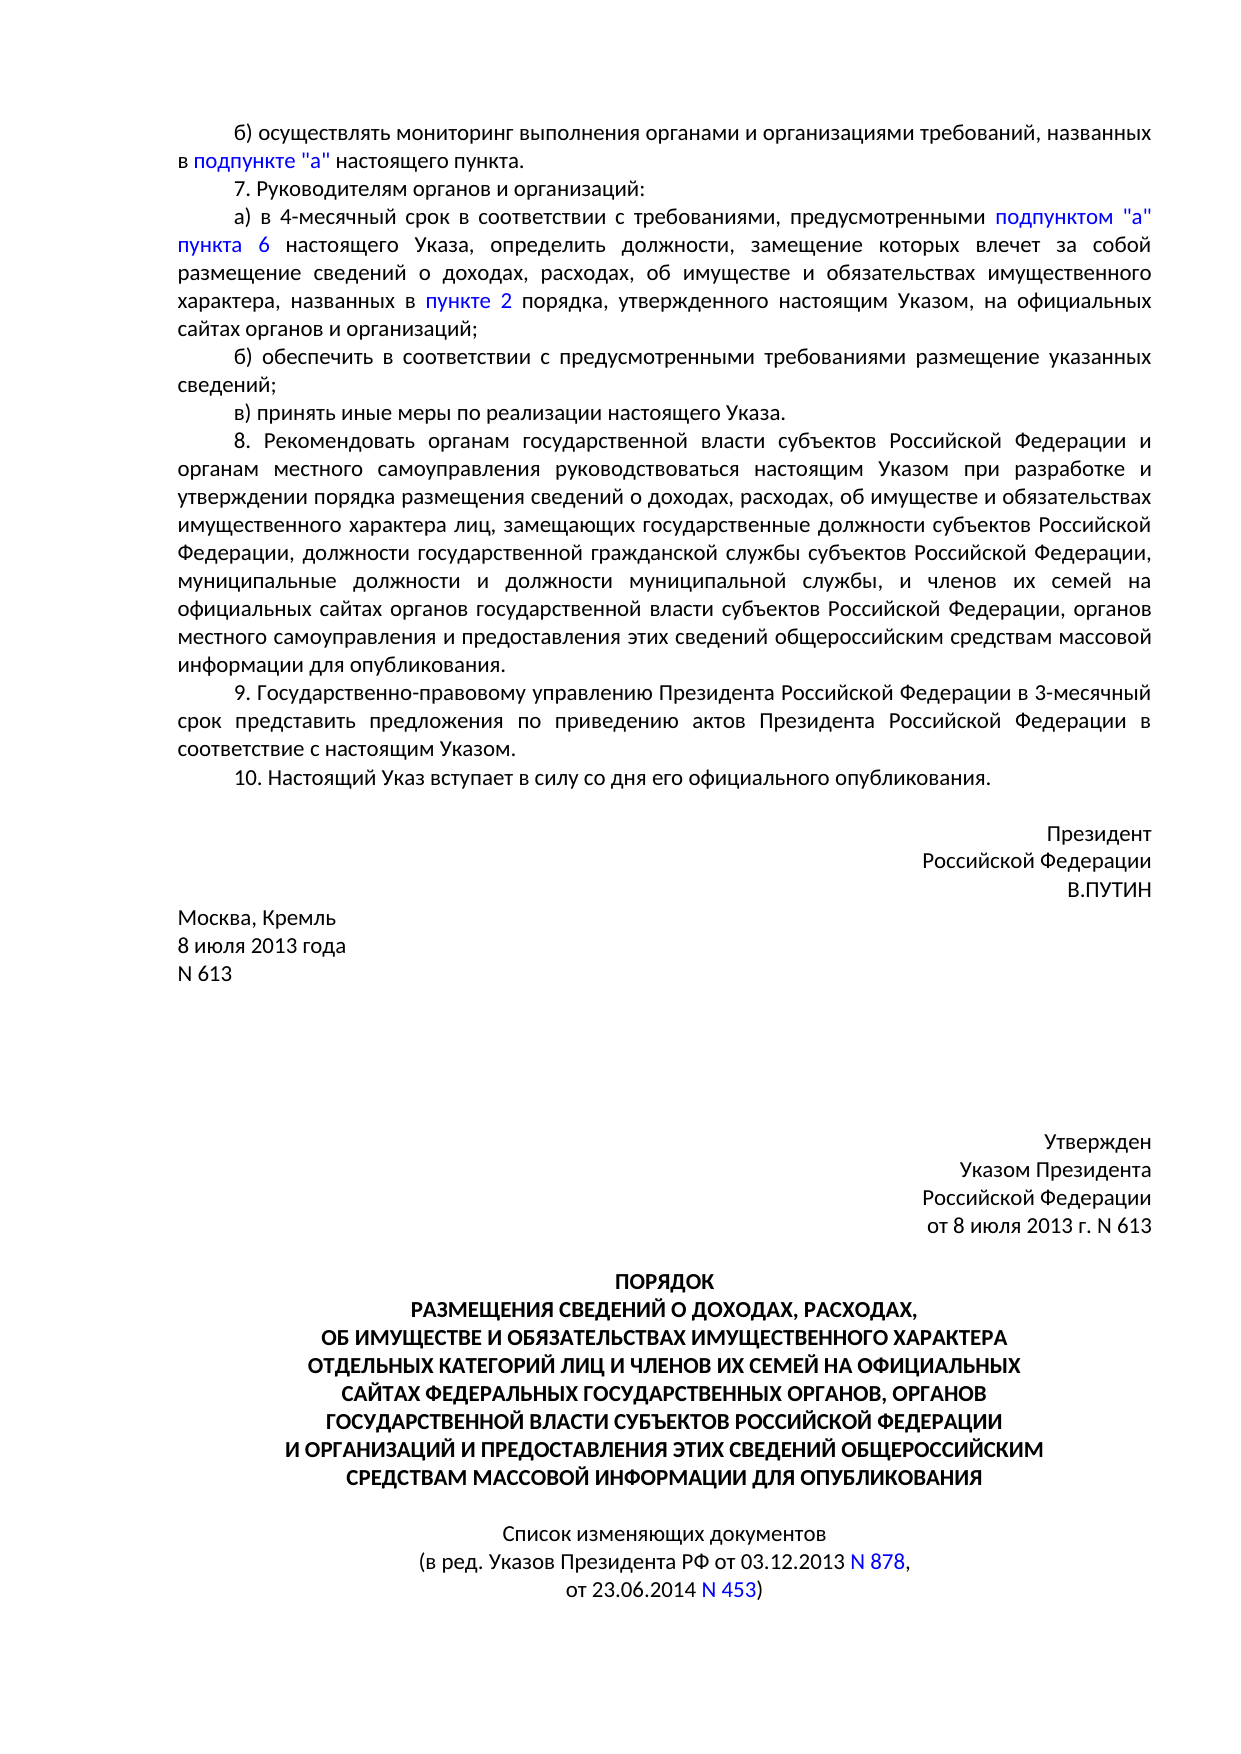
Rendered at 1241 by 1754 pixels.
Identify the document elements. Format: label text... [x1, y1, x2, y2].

text N 613 [177, 959, 1152, 987]
text от 8 июля 2013 г. N 613 [177, 1211, 1152, 1239]
text ОТДЕЛЬНЫХ КАТЕГОРИЙ ЛИЦ И ЧЛЕНОВ ИХ СЕМЕЙ НА ОФИЦИАЛЬНЫХ [177, 1351, 1152, 1379]
text ГОСУДАРСТВЕННОЙ ВЛАСТИ СУБЪЕКТОВ РОССИЙСКОЙ ФЕДЕРАЦИИ [177, 1407, 1152, 1435]
text ПОРЯДОК [177, 1267, 1152, 1295]
text 9. Государственно-правовому управлению Президента Российской Федерации в 3-месячный срок представить предложения по приведению актов Президента Российской Федерации в соответствие с настоящим Указом. [177, 678, 1152, 763]
text б) осуществлять мониторинг выполнения органами и организациями требований, названных в подпункте "а" настоящего пункта. [177, 118, 1152, 174]
text САЙТАХ ФЕДЕРАЛЬНЫХ ГОСУДАРСТВЕННЫХ ОРГАНОВ, ОРГАНОВ [177, 1379, 1152, 1407]
text ОБ ИМУЩЕСТВЕ И ОБЯЗАТЕЛЬСТВАХ ИМУЩЕСТВЕННОГО ХАРАКТЕРА [177, 1323, 1152, 1351]
text 10. Настоящий Указ вступает в силу со дня его официального опубликования. [177, 763, 1152, 791]
text 8. Рекомендовать органам государственной власти субъектов Российской Федерации и органам местного самоуправления руководствоваться настоящим Указом при разработке и утверждении порядка размещения сведений о доходах, расходах, об имуществе и обязательствах имущественного характера лиц, замещающих государственные должности субъектов Российской Федерации, должности государственной гражданской службы субъектов Российской Федерации, муниципальные должности и должности муниципальной службы, и членов их семей на официальных сайтах органов государственной власти субъектов Российской Федерации, органов местного самоуправления и предоставления этих сведений общероссийским средствам массовой информации для опубликования. [177, 426, 1152, 678]
text Российской Федерации [177, 847, 1152, 875]
text б) обеспечить в соответствии с предусмотренными требованиями размещение указанных сведений; [177, 342, 1152, 398]
text Москва, Кремль [177, 903, 1152, 931]
text Список изменяющих документов [177, 1519, 1152, 1547]
text 8 июля 2013 года [177, 931, 1152, 959]
text (в ред. Указов Президента РФ от 03.12.2013 N 878, [177, 1547, 1152, 1575]
text В.ПУТИН [177, 875, 1152, 903]
text Президент [177, 819, 1152, 847]
text РАЗМЕЩЕНИЯ СВЕДЕНИЙ О ДОХОДАХ, РАСХОДАХ, [177, 1295, 1152, 1323]
text СРЕДСТВАМ МАССОВОЙ ИНФОРМАЦИИ ДЛЯ ОПУБЛИКОВАНИЯ [177, 1463, 1152, 1491]
text Российской Федерации [177, 1183, 1152, 1211]
text а) в 4-месячный срок в соответствии с требованиями, предусмотренными подпунктом "а" пункта 6 настоящего Указа, определить должности, замещение которых влечет за собой размещение сведений о доходах, расходах, об имуществе и обязательствах имущественного характера, названных в пункте 2 порядка, утвержденного настоящим Указом, на официальных сайтах органов и организаций; [177, 202, 1152, 342]
text 7. Руководителям органов и организаций: [177, 174, 1152, 202]
text И ОРГАНИЗАЦИЙ И ПРЕДОСТАВЛЕНИЯ ЭТИХ СВЕДЕНИЙ ОБЩЕРОССИЙСКИМ [177, 1435, 1152, 1463]
text от 23.06.2014 N 453) [177, 1575, 1152, 1603]
text Утвержден [177, 1127, 1152, 1155]
text в) принять иные меры по реализации настоящего Указа. [177, 398, 1152, 426]
text Указом Президента [177, 1155, 1152, 1183]
